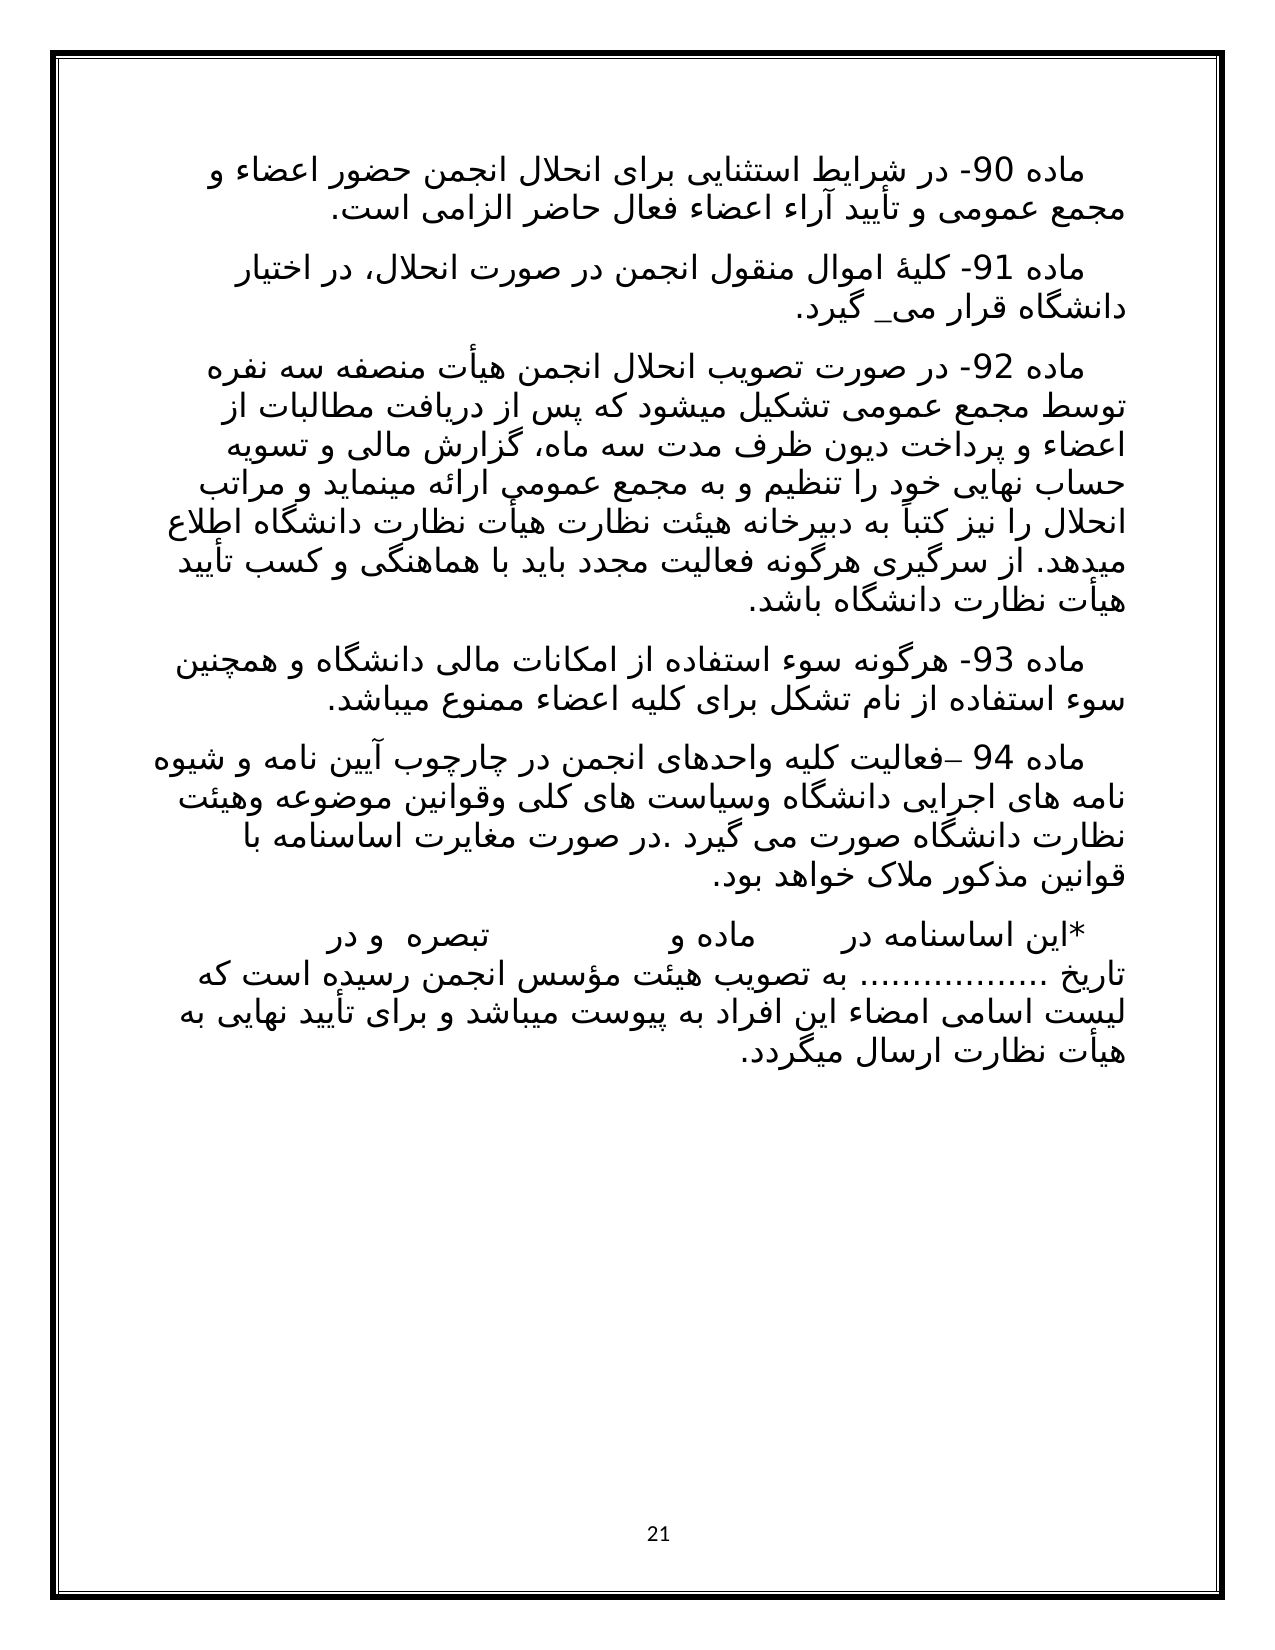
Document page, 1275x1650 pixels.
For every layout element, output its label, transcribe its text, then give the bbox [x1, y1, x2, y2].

text *این اساسنامه در ماده و تبصره و در تاریخ .................. به تصویب هیئت مؤسس انجمن رسیده است که لیست اسامی امضاء این افراد به پیوست میباشد و برای تأیید نهایی به هیأت نظارت ارسال میگردد. [150, 915, 1127, 1071]
text ماده 91- کلیۀ اموال منقول انجمن در صورت انحلال، در اختیار دانشگاه قرار می_ گیرد. [150, 248, 1127, 326]
text ماده 94 –فعالیت کلیه واحدهای انجمن در چارچوب آیین نامه و شیوه نامه های اجرایی دانشگاه وسیاست های کلی وقوانین موضوعه وهیئت نظارت دانشگاه صورت می گیرد .در صورت مغایرت اساسنامه با قوانین مذکور ملاک خواهد بود. [150, 739, 1127, 894]
text ماده 92- در صورت تصویب انحلال انجمن هیأت منصفه سه نفره توسط مجمع عمومی تشکیل میشود که پس از دریافت مطالبات از اعضاء و پرداخت دیون ظرف مدت سه ماه، گزارش مالی و تسویه حساب نهایی خود را تنظیم و به مجمع عمومی ارائه مینماید و مراتب انحلال را نیز کتباً به دبیرخانه هیئت نظارت هیأت نظارت دانشگاه اطلاع میدهد. از سرگیری هرگونه فعالیت مجدد باید با هماهنگی و کسب تأیید هیأت نظارت دانشگاه باشد. [150, 347, 1127, 619]
text ماده 93- هرگونه سوء استفاده از امکانات مالی دانشگاه و همچنین سوء استفاده از نام تشکل برای کلیه اعضاء ممنوع میباشد. [150, 640, 1127, 718]
text ماده 90- در شرایط استثنایی برای انحلال انجمن حضور اعضاء و مجمع عمومی و تأیید آراء اعضاء فعال حاضر الزامی است. [150, 150, 1127, 228]
